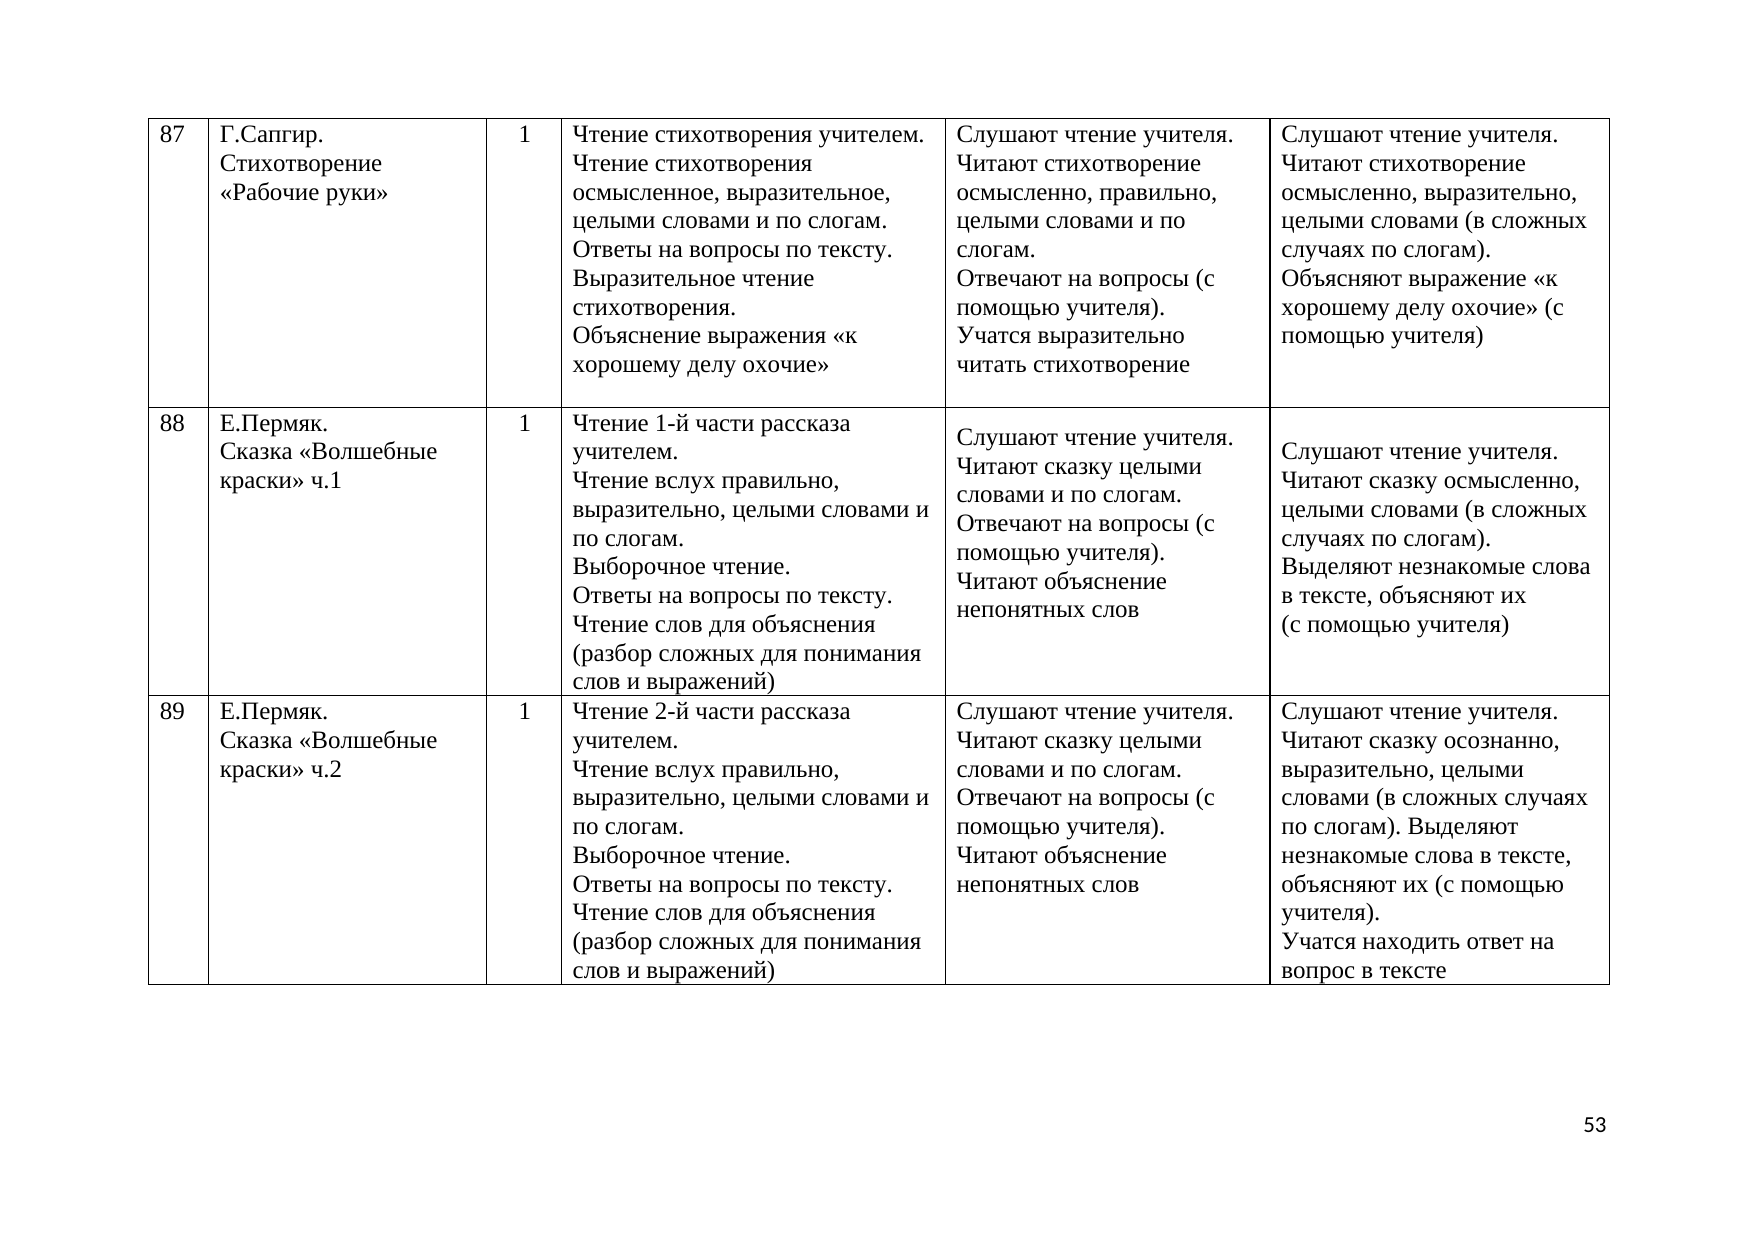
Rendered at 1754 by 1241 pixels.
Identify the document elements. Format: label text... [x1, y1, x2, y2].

table_cell 89 [149, 696, 208, 984]
table_cell Е.Пермяк. Сказка «Волшебные краски» ч.2 [209, 696, 486, 984]
table_cell Е.Пермяк. Сказка «Волшебные краски» ч.1 [209, 408, 486, 695]
table_cell 88 [149, 408, 208, 695]
table_header Слушают чтение учителя. Читают стихотворение осмысленно, выразительно, целыми словами (в сложных случаях по слогам). Объясняют выражение «к хорошему делу охочие» (с помощью учителя) [1271, 119, 1609, 407]
table_header Чтение стихотворения учителем. Чтение стихотворения осмысленное, выразительное, целыми словами и по слогам. Ответы на вопросы по тексту. Выразительное чтение стихотворения. Объяснение выражения «к хорошему делу охочие» [562, 119, 945, 407]
table_header 1 [487, 119, 561, 407]
table_cell 1 [487, 408, 561, 695]
table_cell Слушают чтение учителя. Читают сказку целыми словами и по слогам. Отвечают на вопросы (с помощью учителя). Читают объяснение непонятных слов [946, 696, 1269, 984]
table_cell Чтение 2-й части рассказа учителем. Чтение вслух правильно, выразительно, целыми словами и по слогам. Выборочное чтение. Ответы на вопросы по тексту. Чтение слов для объяснения (разбор сложных для понимания слов и выражений) [562, 696, 945, 984]
table_cell 1 [487, 696, 561, 984]
table_cell Слушают чтение учителя. Читают сказку осознанно, выразительно, целыми словами (в сложных случаях по слогам). Выделяют незнакомые слова в тексте, объясняют их (с помощью учителя). Учатся находить ответ на вопрос в тексте [1271, 696, 1609, 984]
table_header Г.Сапгир. Стихотворение «Рабочие руки» [209, 119, 486, 407]
table_header Слушают чтение учителя. Читают стихотворение осмысленно, правильно, целыми словами и по слогам. Отвечают на вопросы (с помощью учителя). Учатся выразительно читать стихотворение [946, 119, 1269, 407]
table_cell Чтение 1-й части рассказа учителем. Чтение вслух правильно, выразительно, целыми словами и по слогам. Выборочное чтение. Ответы на вопросы по тексту. Чтение слов для объяснения (разбор сложных для понимания слов и выражений) [562, 408, 945, 695]
table_header 87 [149, 119, 208, 407]
table_cell Слушают чтение учителя. Читают сказку целыми словами и по слогам. Отвечают на вопросы (с помощью учителя). Читают объяснение непонятных слов [946, 408, 1269, 695]
table_cell Слушают чтение учителя. Читают сказку осмысленно, целыми словами (в сложных случаях по слогам). Выделяют незнакомые слова в тексте, объясняют их (с помощью учителя) [1271, 408, 1609, 695]
